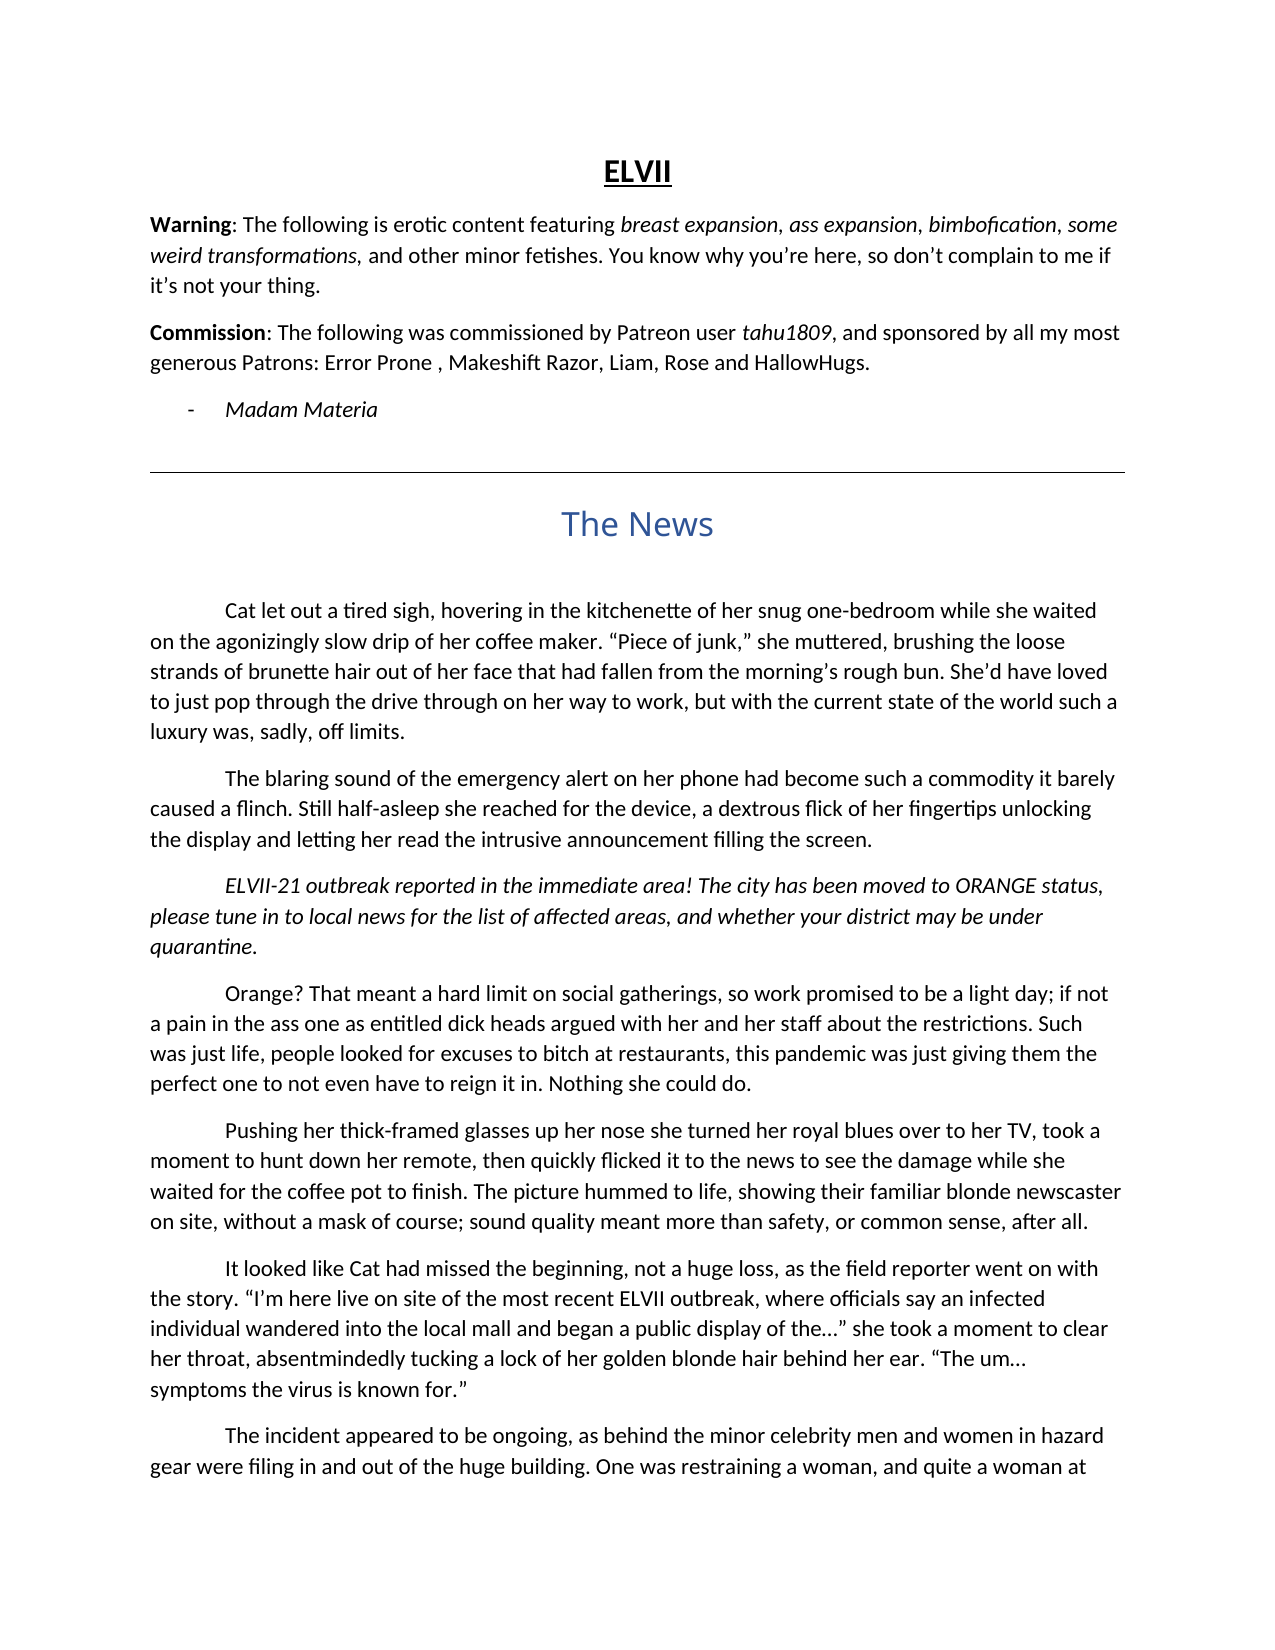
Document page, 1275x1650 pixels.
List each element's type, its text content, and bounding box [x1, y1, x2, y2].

text Pushing her thick-framed glasses up her nose she turned her royal blues over to her TV, took a moment to hunt down her remote, then quickly flicked it to the news to see the damage while she waited for the coffee pot to finish. The picture hummed to life, showing their familiar blonde newscaster on site, without a mask of course; sound quality meant more than safety, or common sense, after all. [150, 1116, 1125, 1235]
text Commission: The following was commissioned by Patreon user tahu1809, and sponsored by all my most generous Patrons: Error Prone , Makeshift Razor, Liam, Rose and HallowHugs. [150, 318, 1125, 376]
text ELVII [150, 150, 1125, 191]
text Orange? That meant a hard limit on social gatherings, so work promised to be a light day; if not a pain in the ass one as entitled dick heads argued with her and her staff about the restrictions. Such was just life, people looked for excuses to bitch at restaurants, this pandemic was just giving them the perfect one to not even have to reign it in. Nothing she could do. [150, 979, 1125, 1097]
list Madam Materia [187, 395, 1125, 423]
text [150, 1422, 1125, 1480]
text It looked like Cat had missed the beginning, not a huge loss, as the field reporter went on with the story. “I’m here live on site of the most recent ELVII outbreak, where officials say an infected individual wandered into the local mall and began a public display of the…” she took a moment to clear her throat, absentmindedly tucking a lock of her golden blonde hair behind her ear. “The um… symptoms the virus is known for.” [150, 1254, 1125, 1403]
subtitle The News [150, 501, 1125, 546]
text The blaring sound of the emergency alert on her phone had become such a commodity it barely caused a flinch. Still half-asleep she reached for the device, a dextrous flick of her fingertips unlocking the display and letting her read the intrusive announcement filling the screen. [150, 764, 1125, 853]
text Cat let out a tired sigh, hovering in the kitchenette of her snug one-bedroom while she waited on the agonizingly slow drip of her coffee maker. “Piece of junk,” she muttered, brushing the loose strands of brunette hair out of her face that had fallen from the morning’s rough bun. She’d have loved to just pop through the drive through on her way to work, but with the current state of the world such a luxury was, sadly, off limits. [150, 597, 1125, 745]
text Warning: The following is erotic content featuring breast expansion, ass expansion, bimbofication, some weird transformations, and other minor fetishes. You know why you’re here, so don’t complain to me if it’s not your thing. [150, 211, 1125, 299]
text ELVII-21 outbreak reported in the immediate area! The city has been moved to ORANGE status, please tune in to local news for the list of affected areas, and whether your district may be under quarantine. [150, 872, 1125, 960]
